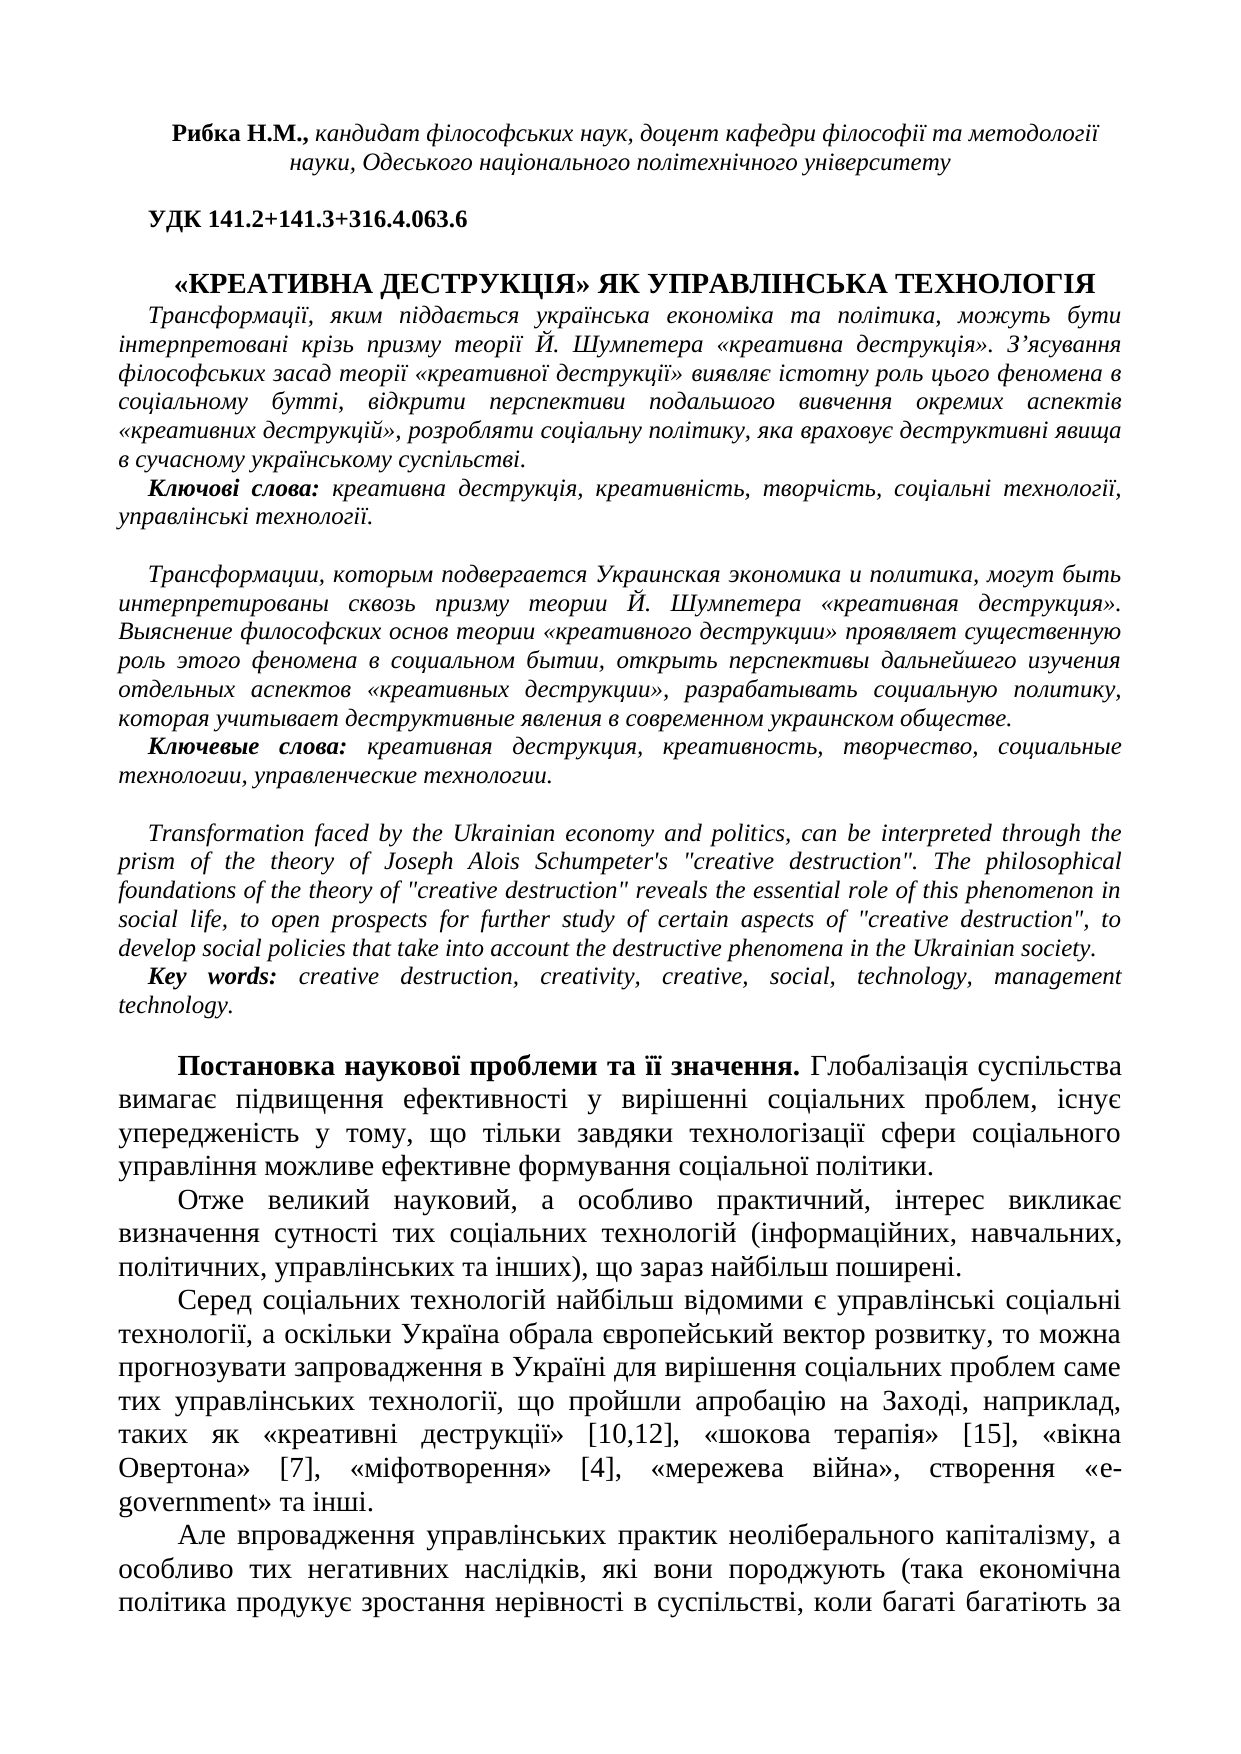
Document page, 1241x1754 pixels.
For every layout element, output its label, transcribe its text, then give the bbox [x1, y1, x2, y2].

text Отже великий науковий, а особливо практичний, інтерес викликає визначення сутності тих соціальних технологій (інформаційних, навчальних, політичних, управлінських та інших), що зараз найбільш поширені. [118, 1182, 1122, 1282]
text Серед соціальних технологій найбільш відомими є управлінські соціальні технології, а оскільки Україна обрала європейський вектор розвитку, то можна прогнозувати запровадження в Україні для вирішення соціальних проблем саме тих управлінських технології, що пройшли апробацію на Заході, наприклад, таких як «креативні деструкції» [10,12], «шокова терапія» [15], «вікна Овертона» [7], «міфотворення» [4], «мережева війна», створення «e-government» та інші. [118, 1282, 1122, 1517]
text Трансформації, яким піддається українська економіка та політика, можуть бути інтерпретовані крізь призму теорії Й. Шумпетера «креативна деструкція». З’ясування філософських засад теорії «креативної деструкції» виявляє істотну роль цього феномена в соціальному бутті, відкрити перспективи подальшого вивчення окремих аспектів «креативних деструкцій», розробляти соціальну політику, яка враховує деструктивні явища в сучасному українському суспільстві. [118, 300, 1122, 473]
text Transformation faced by the Ukrainian economy and politics, can be interpreted through the prism of the theory of Joseph Alois Schumpeter's "creative destruction". The philosophical foundations of the theory of "creative destruction" reveals the essential role of this phenomenon in social life, to open prospects for further study of certain aspects of "creative destruction", to develop social policies that take into account the destructive phenomena in the Ukrainian society. [118, 818, 1122, 961]
text Key words: creative destruction, creativity, creative, social, technology, management technology. [118, 961, 1122, 1019]
text «КРЕАТИВНА ДЕСТРУКЦІЯ» ЯК УПРАВЛІНСЬКА ТЕХНОЛОГІЯ [118, 267, 1122, 300]
text Постановка наукової проблеми та її значення. Глобалізація суспільства вимагає підвищення ефективності у вирішенні соціальних проблем, існує упередженість у тому, що тільки завдяки технологізації сфери соціального управління можливе ефективне формування соціальної політики. [118, 1048, 1122, 1182]
text Рибка Н.М., кандидат філософських наук, доцент кафедри філософії та методології науки, Одеського національного політехнічного університету [118, 118, 1122, 176]
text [118, 1517, 1122, 1618]
text Трансформации, которым подвергается Украинская экономика и политика, могут быть интерпретированы сквозь призму теории Й. Шумпетера «креативная деструкция». Выяснение философских основ теории «креативного деструкции» проявляет существенную роль этого феномена в социальном бытии, открыть перспективы дальнейшего изучения отдельных аспектов «креативных деструкции», разрабатывать социальную политику, которая учитывает деструктивные явления в современном украинском обществе. [118, 559, 1122, 731]
text УДК 141.2+141.3+316.4.063.6 [118, 204, 1122, 233]
text Ключевые слова: креативная деструкция, креативность, творчество, социальные технологии, управленческие технологии. [118, 731, 1122, 789]
text Ключові слова: креативна деструкція, креативність, творчість, соціальні технології, управлінські технології. [118, 473, 1122, 530]
